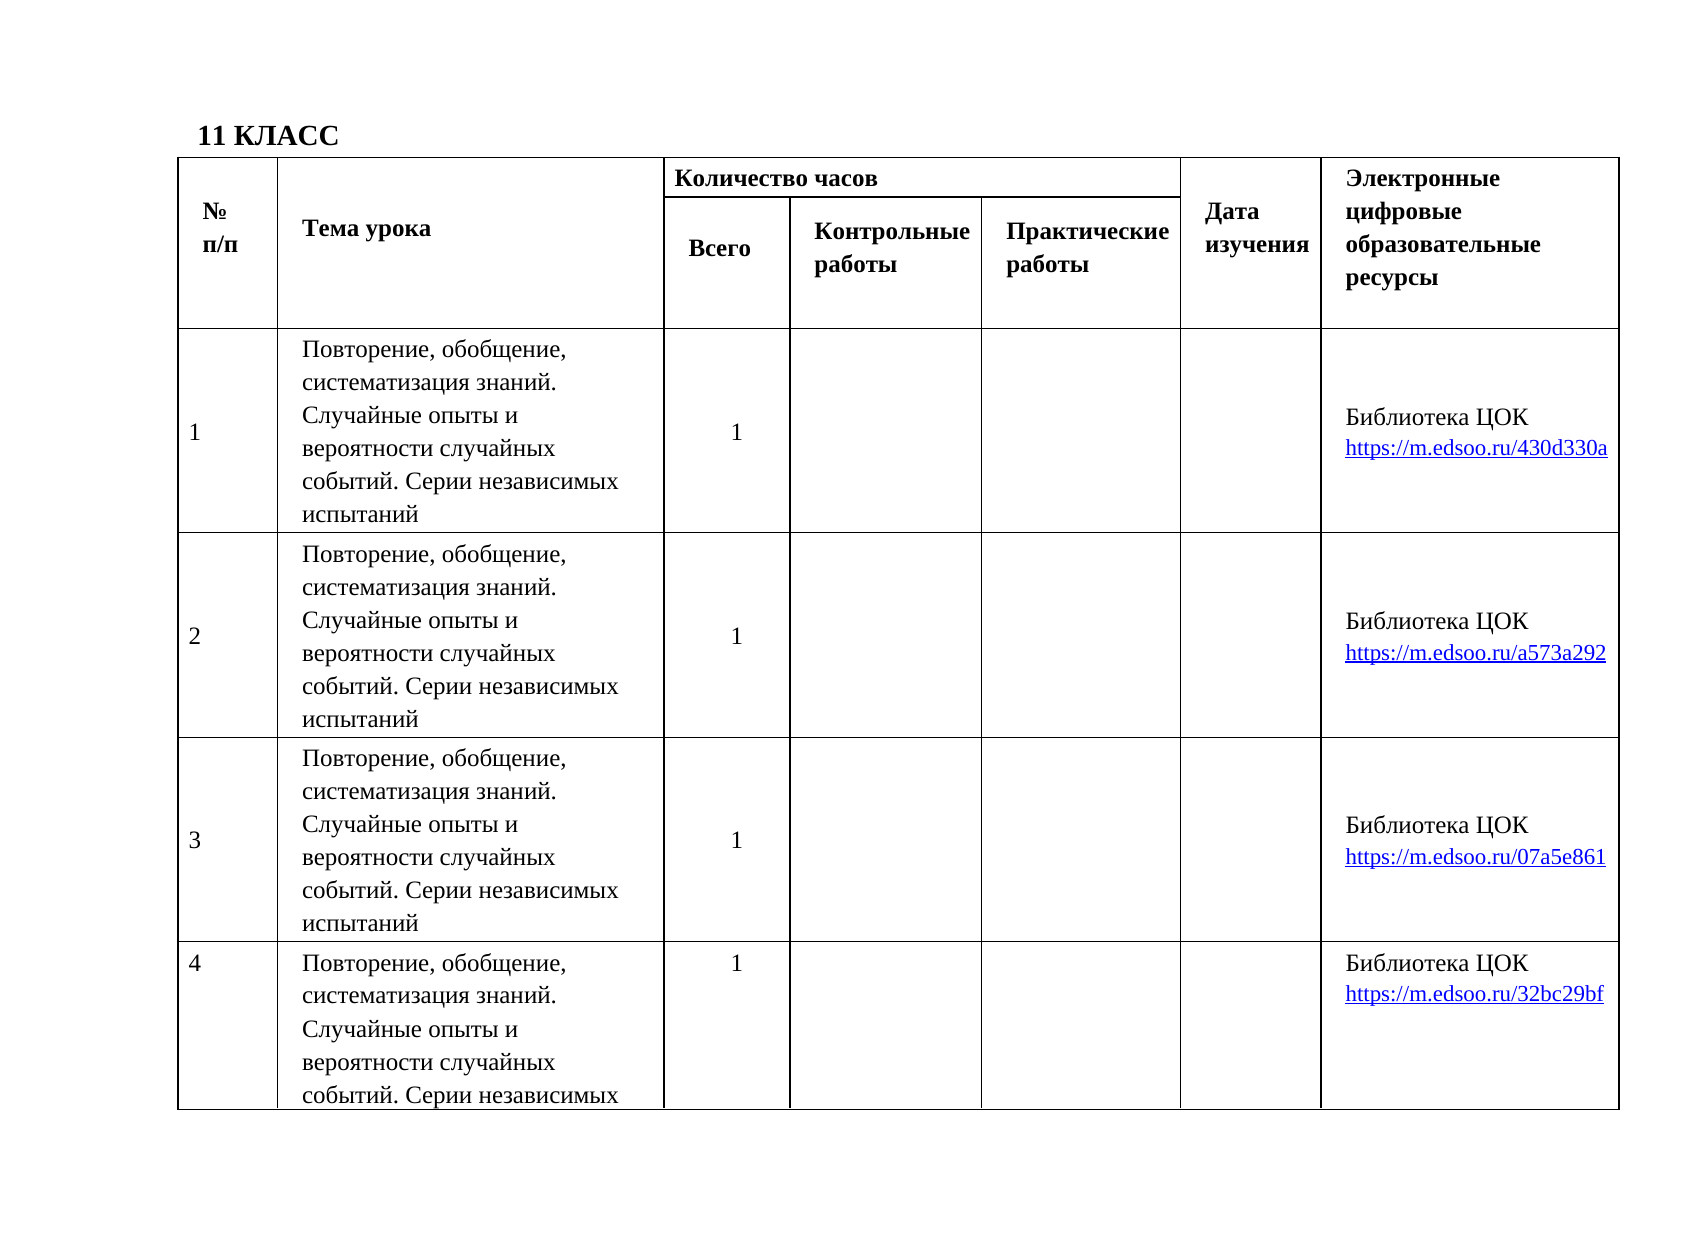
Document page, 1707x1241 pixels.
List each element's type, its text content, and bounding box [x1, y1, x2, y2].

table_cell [278, 942, 663, 1108]
table_cell [791, 533, 981, 736]
table_cell 1 [179, 329, 277, 532]
table_cell [1181, 329, 1320, 532]
table_cell [982, 329, 1180, 532]
text 11 КЛАСС [190, 118, 1618, 152]
table_cell 1 [665, 942, 789, 1108]
table_cell 2 [179, 533, 277, 736]
table_cell [791, 329, 981, 532]
table_cell [1181, 738, 1320, 941]
table_cell 3 [179, 738, 277, 941]
table_cell 1 [665, 533, 789, 736]
table_header Электронные цифровые образовательные ресурсы [1322, 158, 1618, 327]
table_cell [791, 942, 981, 1108]
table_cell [1322, 942, 1618, 1108]
table_cell [1181, 942, 1320, 1108]
table_cell [1181, 533, 1320, 736]
table_cell Повторение, обобщение, систематизация знаний. Случайные опыты и вероятности случайных событий. Серии независимых испытаний [278, 738, 663, 941]
table_cell Практические работы [982, 198, 1180, 327]
table_cell Библиотека ЦОК https://m.edsoo.ru/07a5e861 [1322, 738, 1618, 941]
table_cell [791, 738, 981, 941]
table_cell 1 [665, 738, 789, 941]
table_cell Повторение, обобщение, систематизация знаний. Случайные опыты и вероятности случайных событий. Серии независимых испытаний [278, 329, 663, 532]
table_cell Повторение, обобщение, систематизация знаний. Случайные опыты и вероятности случайных событий. Серии независимых испытаний [278, 533, 663, 736]
table_header Тема урока [278, 158, 663, 327]
table_cell Библиотека ЦОК https://m.edsoo.ru/a573a292 [1322, 533, 1618, 736]
table_cell 4 [179, 942, 277, 1108]
table_cell Библиотека ЦОК https://m.edsoo.ru/430d330a [1322, 329, 1618, 532]
table_cell [982, 533, 1180, 736]
table_cell [982, 942, 1180, 1108]
table_cell Всего [665, 198, 789, 327]
table_cell 1 [665, 329, 789, 532]
table_cell Контрольные работы [791, 198, 981, 327]
table_header Дата изучения [1181, 158, 1320, 327]
table_cell [982, 738, 1180, 941]
table_header № п/п [179, 158, 277, 327]
table_header Количество часов [665, 158, 1180, 196]
